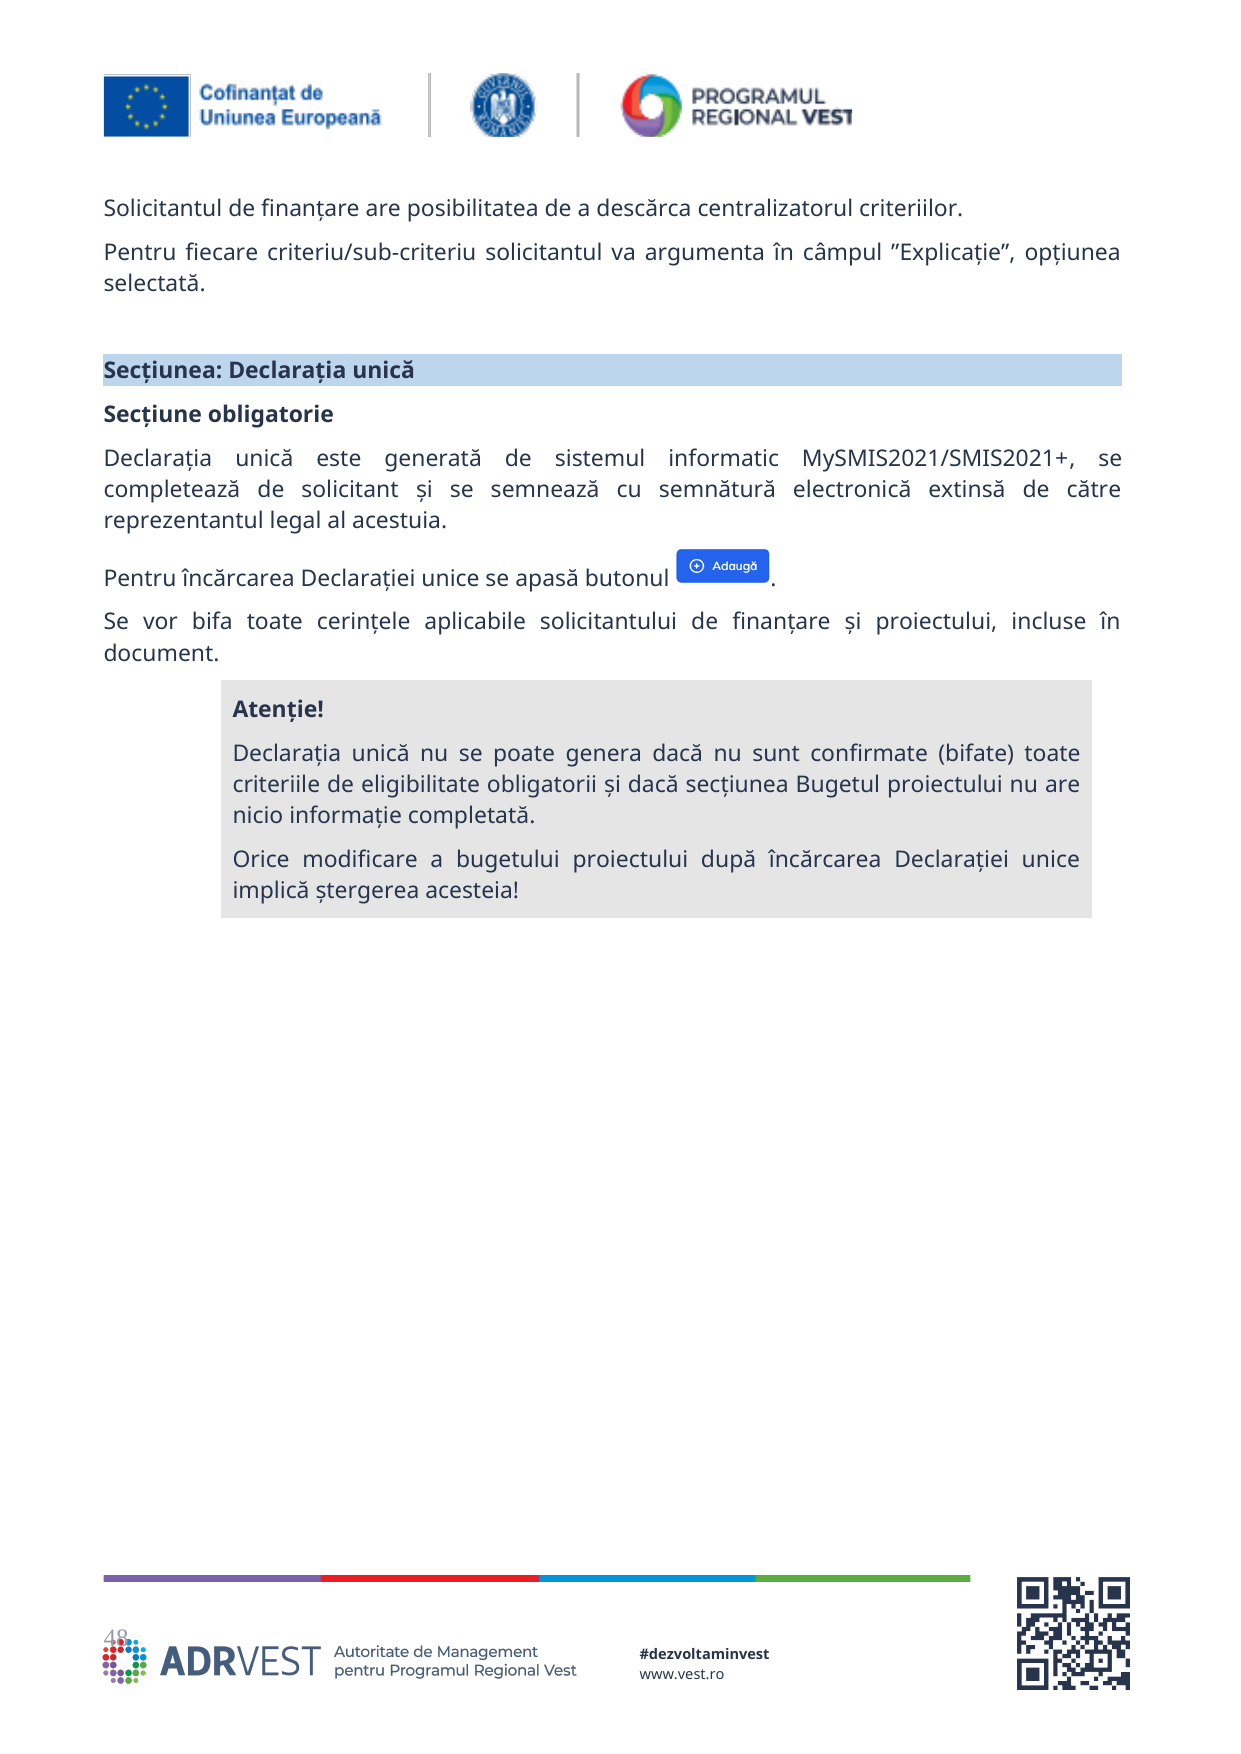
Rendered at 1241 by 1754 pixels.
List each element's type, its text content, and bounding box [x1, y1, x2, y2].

text Pentru fiecare criteriu/sub-criteriu solicitantul va argumenta în câmpul ”Explicație”, opțiunea selectată. [103, 236, 1122, 298]
table_header Atenție! Declarația unică nu se poate genera dacă nu sunt confirmate (bifate) toate criteriile de eligibilitate obligatorii și dacă secțiunea Bugetul proiectului nu are nicio informație completată. Orice modificare a bugetului proiectului după încărcarea Declarației unice implică ștergerea acesteia! [221, 680, 1092, 918]
text Declarația unică este generată de sistemul informatic MySMIS2021/SMIS2021+, se completează de solicitant şi se semnează cu semnătură electronică extinsă de către reprezentantul legal al acestuia. [103, 442, 1122, 536]
picture [675, 548, 771, 586]
text Secțiunea: Declarația unică [103, 354, 1122, 386]
picture [93, 1636, 582, 1687]
text Secțiune obligatorie [103, 398, 1122, 429]
text Solicitantul de finanțare are posibilitatea de a descărca centralizatorul criteriilor. [103, 192, 1122, 223]
text Se vor bifa toate cerințele aplicabile solicitantului de finanțare și proiectului, incluse în document. [103, 605, 1122, 668]
text Pentru încărcarea Declarației unice se apasă butonul . [103, 548, 1122, 593]
picture [119, 1638, 125, 1645]
picture [1008, 1568, 1139, 1699]
